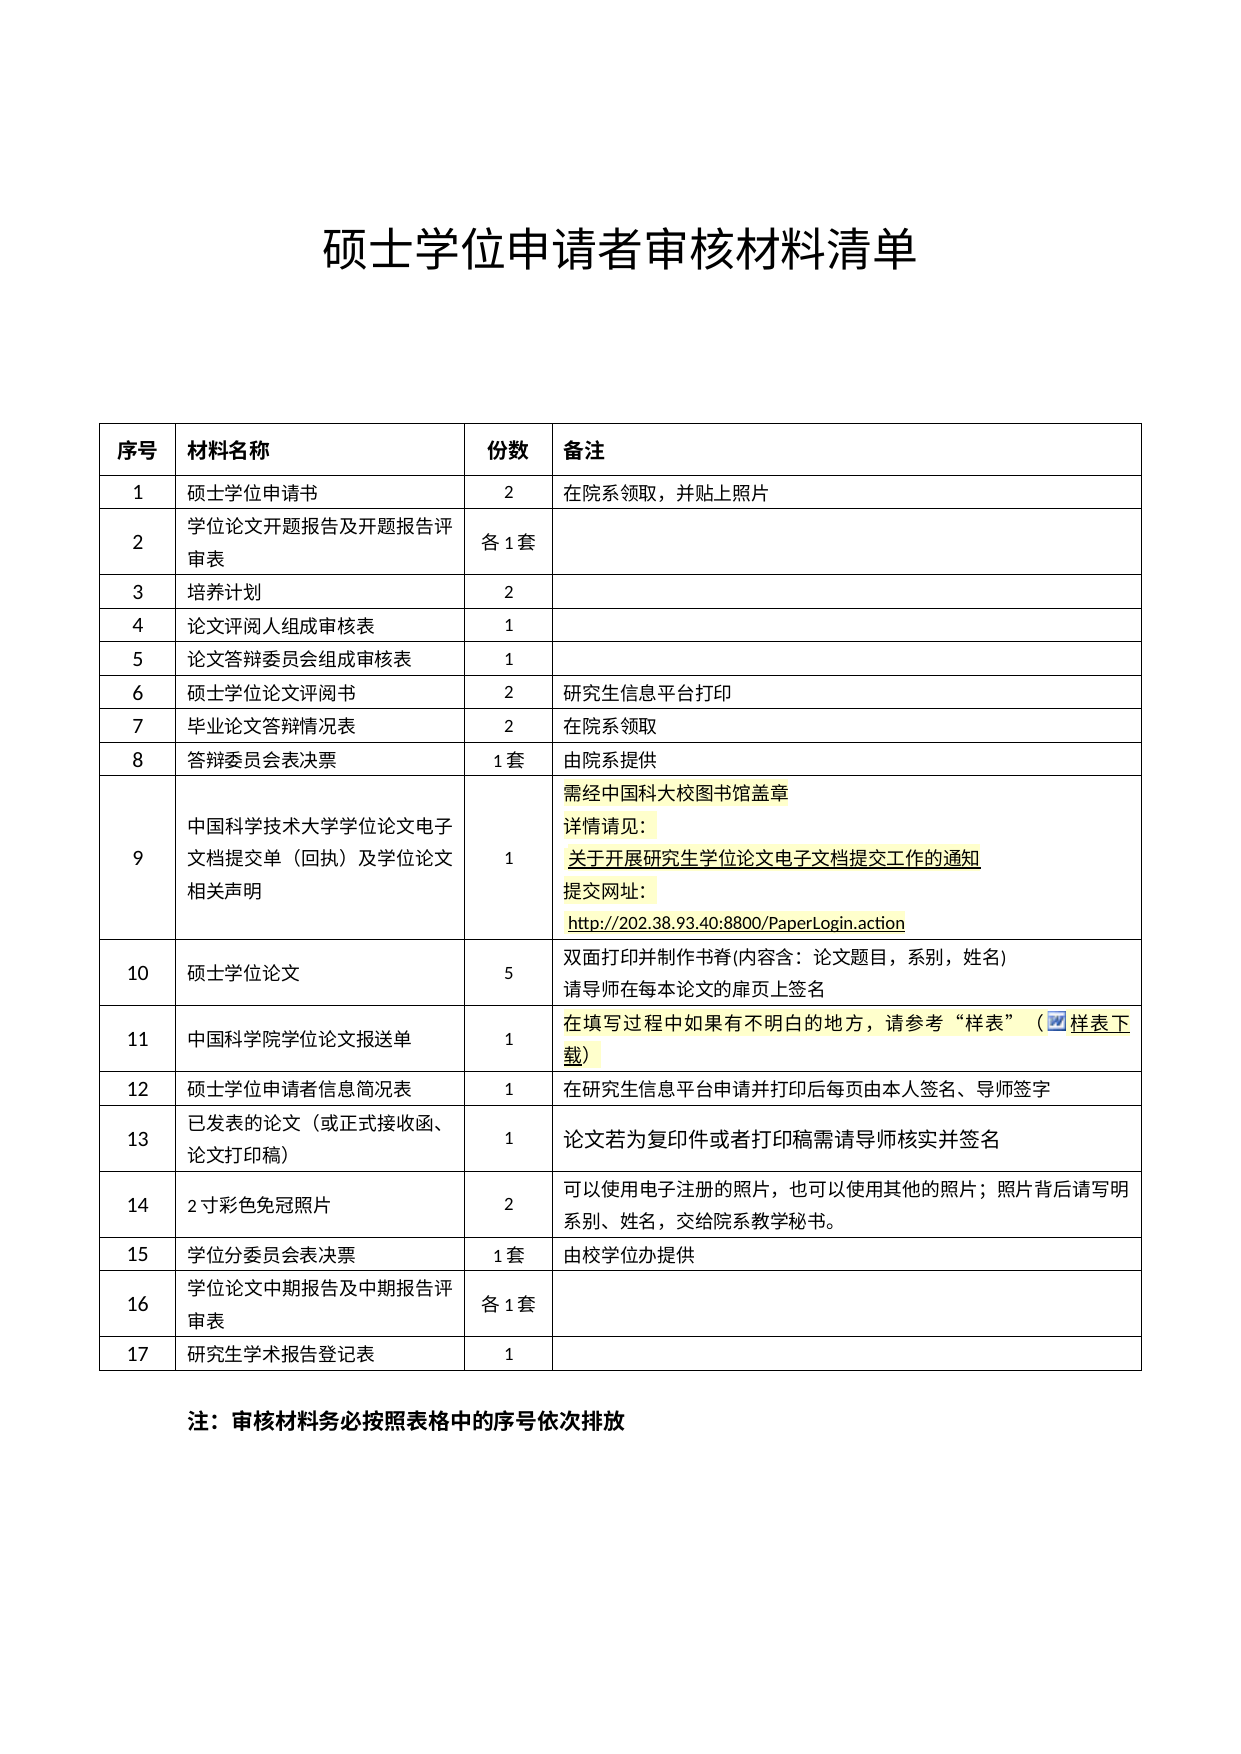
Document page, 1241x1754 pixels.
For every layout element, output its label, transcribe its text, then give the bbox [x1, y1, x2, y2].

table_cell 11 [100, 1006, 175, 1071]
table_cell 硕士学位申请者信息简况表 [176, 1072, 464, 1104]
table_cell 1 [465, 1106, 552, 1171]
table_cell 已发表的论文（或正式接收函、论文打印稿） [176, 1106, 464, 1171]
text 注：审核材料务必按照表格中的序号依次排放 [187, 1403, 1053, 1436]
table_cell [553, 1337, 1141, 1370]
table_cell 1 [465, 1072, 552, 1104]
table_cell 17 [100, 1337, 175, 1370]
table_cell 论文答辩委员会组成审核表 [176, 642, 464, 675]
table_cell 10 [100, 940, 175, 1005]
table_cell 各1套 [465, 509, 552, 574]
table_cell 在填写过程中如果有不明白的地方，请参考“样表”（ 样表下载） [553, 1006, 1141, 1071]
table_cell 答辩委员会表决票 [176, 743, 464, 775]
table_cell 在研究生信息平台申请并打印后每页由本人签名、导师签字 [553, 1072, 1141, 1104]
table_cell 5 [100, 642, 175, 675]
table_cell 需经中国科大校图书馆盖章 详情请见： 关于开展研究生学位论文电子文档提交工作的通知 提交网址： http://202.38.93.40:8800/PaperLogin.action [553, 776, 1141, 939]
table_cell 双面打印并制作书脊(内容含：论文题目，系别，姓名) 请导师在每本论文的扉页上签名 [553, 940, 1141, 1005]
table_cell 硕士学位申请书 [176, 476, 464, 508]
table_cell [553, 1271, 1141, 1336]
table_cell 1 [100, 476, 175, 508]
table_cell 学位分委员会表决票 [176, 1238, 464, 1270]
picture [1047, 1011, 1066, 1031]
table_cell 学位论文中期报告及中期报告评审表 [176, 1271, 464, 1336]
table_cell 15 [100, 1238, 175, 1270]
table_cell 在院系领取 [553, 709, 1141, 742]
table_cell 论文若为复印件或者打印稿需请导师核实并签名 [553, 1106, 1141, 1171]
table_cell 研究生信息平台打印 [553, 676, 1141, 708]
table_cell 2 [465, 575, 552, 608]
table_cell 中国科学院学位论文报送单 [176, 1006, 464, 1071]
table_cell 学位论文开题报告及开题报告评审表 [176, 509, 464, 574]
table_header 材料名称 [176, 424, 464, 474]
table_cell 在院系领取，并贴上照片 [553, 476, 1141, 508]
table_cell 1 [465, 609, 552, 641]
table_cell 14 [100, 1172, 175, 1237]
table_cell 5 [465, 940, 552, 1005]
table_cell 研究生学术报告登记表 [176, 1337, 464, 1370]
table_cell 6 [100, 676, 175, 708]
table_cell 12 [100, 1072, 175, 1104]
table_header 序号 [100, 424, 175, 474]
table_cell 1 [465, 1337, 552, 1370]
table_cell 2 [465, 476, 552, 508]
table_cell 由校学位办提供 [553, 1238, 1141, 1270]
table_cell 培养计划 [176, 575, 464, 608]
table_cell 1套 [465, 743, 552, 775]
table_cell 1 [465, 1006, 552, 1071]
table_header 备注 [553, 424, 1141, 474]
table_cell 中国科学技术大学学位论文电子文档提交单（回执）及学位论文相关声明 [176, 776, 464, 939]
table_cell 2 [465, 676, 552, 708]
table_cell [553, 575, 1141, 608]
table_cell 可以使用电子注册的照片，也可以使用其他的照片；照片背后请写明系别、姓名，交给院系教学秘书。 [553, 1172, 1141, 1237]
table_cell 由院系提供 [553, 743, 1141, 775]
table_cell 2 [100, 509, 175, 574]
table_cell 8 [100, 743, 175, 775]
table_cell 4 [100, 609, 175, 641]
table_cell 硕士学位论文评阅书 [176, 676, 464, 708]
table_cell 9 [100, 776, 175, 939]
table_cell 2 [465, 709, 552, 742]
subtitle 硕士学位申请者审核材料清单 [187, 197, 1053, 295]
table_cell [553, 509, 1141, 574]
table_cell 2寸彩色免冠照片 [176, 1172, 464, 1237]
table_cell [553, 642, 1141, 675]
table_cell 16 [100, 1271, 175, 1336]
table_cell [553, 609, 1141, 641]
table_cell 各1套 [465, 1271, 552, 1336]
table_cell 1套 [465, 1238, 552, 1270]
table_cell 13 [100, 1106, 175, 1171]
table_cell 毕业论文答辩情况表 [176, 709, 464, 742]
table_cell 3 [100, 575, 175, 608]
table_cell 2 [465, 1172, 552, 1237]
table_cell 7 [100, 709, 175, 742]
table_cell 1 [465, 642, 552, 675]
table_cell 1 [465, 776, 552, 939]
table_header 份数 [465, 424, 552, 474]
table_cell 论文评阅人组成审核表 [176, 609, 464, 641]
table_cell 硕士学位论文 [176, 940, 464, 1005]
